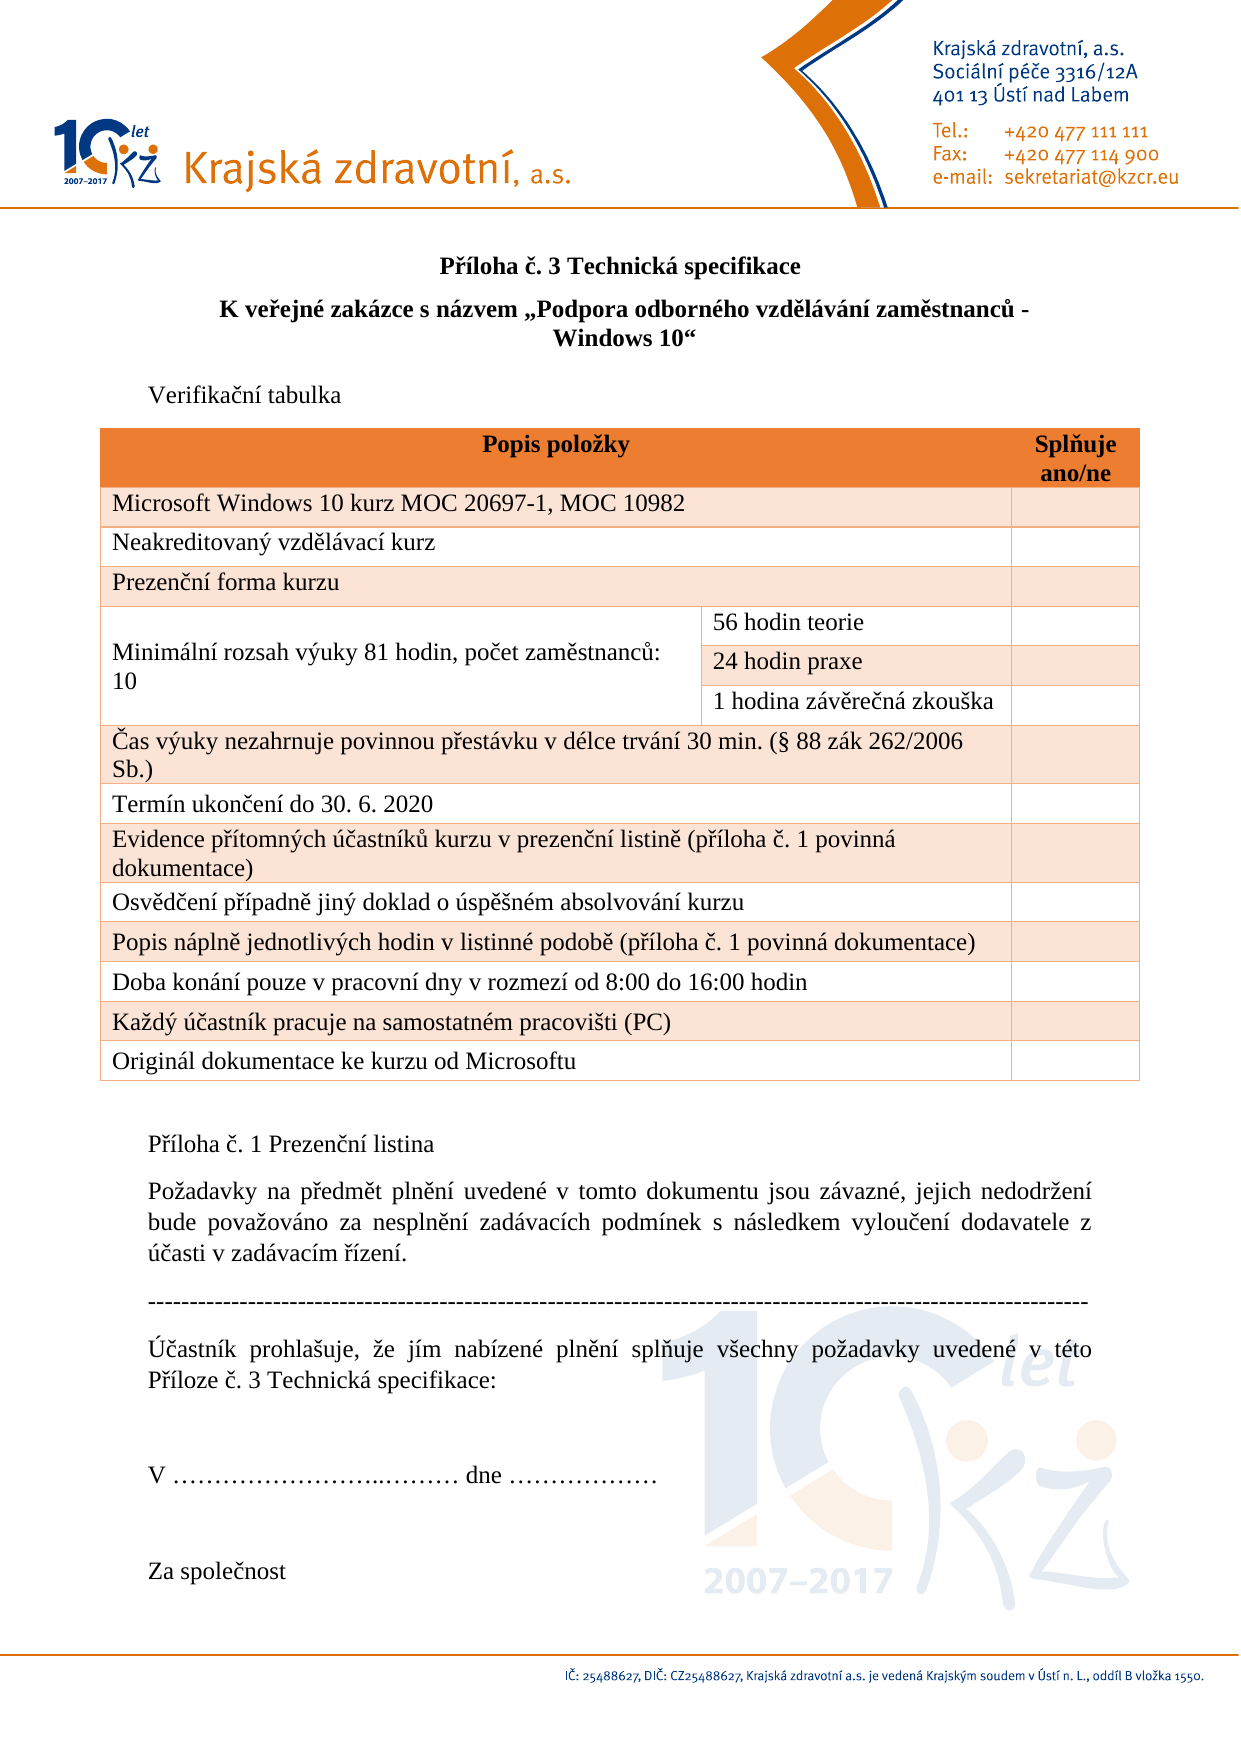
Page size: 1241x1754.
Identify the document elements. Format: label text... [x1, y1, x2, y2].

text ----------------------------------------------------------------------------------------------------------------- [148, 1286, 1093, 1315]
table_cell Doba konání pouze v pracovní dny v rozmezí od 8:00 do 16:00 hodin [101, 962, 1011, 1001]
table_cell [1012, 726, 1139, 783]
table_cell Prezenční forma kurzu [101, 567, 1011, 606]
table_cell [1012, 784, 1139, 823]
table_cell Neakreditovaný vzdělávací kurz [101, 528, 1011, 566]
text Za společnost [148, 1556, 1093, 1584]
table_cell Čas výuky nezahrnuje povinnou přestávku v délce trvání 30 min. (§ 88 zák 262/2006 Sb.) [101, 726, 1011, 783]
text Příloha č. 1 Prezenční listina [148, 1129, 1093, 1157]
table_header Popis položky [101, 429, 1011, 487]
table_cell Každý účastník pracuje na samostatném pracovišti (PC) [101, 1002, 1011, 1040]
table_header Splňuje ano/ne [1012, 429, 1139, 487]
text V ……………………..……… dne ……………… [148, 1460, 1093, 1489]
table_cell [1012, 824, 1139, 882]
table_cell [1012, 607, 1139, 645]
table_cell [1012, 1041, 1139, 1080]
table_cell 56 hodin teorie [702, 607, 1011, 645]
text Požadavky na předmět plnění uvedené v tomto dokumentu jsou závazné, jejich nedodržení bude považováno za nesplnění zadávacích podmínek s následkem vyloučení dodavatele z účasti v zadávacím řízení. [148, 1176, 1093, 1267]
title Příloha č. 3 Technická specifikace [148, 251, 1093, 280]
table_cell Evidence přítomných účastníků kurzu v prezenční listině (příloha č. 1 povinná dokumentace) [101, 824, 1011, 882]
text K veřejné zakázce s názvem „Podpora odborného vzdělávání zaměstnanců - Windows 10“ [185, 294, 1064, 352]
table_cell Osvědčení případně jiný doklad o úspěšném absolvování kurzu [101, 883, 1011, 921]
table_cell Minimální rozsah výuky 81 hodin, počet zaměstnanců: 10 [101, 607, 701, 725]
text Verifikační tabulka [148, 380, 1093, 409]
table_cell 1 hodina závěrečná zkouška [702, 686, 1011, 725]
table_cell [1012, 883, 1139, 921]
table_cell [1012, 962, 1139, 1001]
table_cell 24 hodin praxe [702, 646, 1011, 685]
table_cell [1012, 686, 1139, 725]
table_cell Termín ukončení do 30. 6. 2020 [101, 784, 1011, 823]
table_cell Popis náplně jednotlivých hodin v listinné podobě (příloha č. 1 povinná dokumentace) [101, 922, 1011, 961]
table_cell [1012, 1002, 1139, 1040]
text Účastník prohlašuje, že jím nabízené plnění splňuje všechny požadavky uvedené v této Příloze č. 3 Technická specifikace: [148, 1334, 1093, 1394]
table_cell [1012, 488, 1139, 526]
table_cell [1012, 646, 1139, 685]
table_cell [1012, 922, 1139, 961]
table_cell [1012, 528, 1139, 566]
table_cell Microsoft Windows 10 kurz MOC 20697-1, MOC 10982 [101, 488, 1011, 526]
table_cell Originál dokumentace ke kurzu od Microsoftu [101, 1041, 1011, 1080]
table_cell [1012, 567, 1139, 606]
